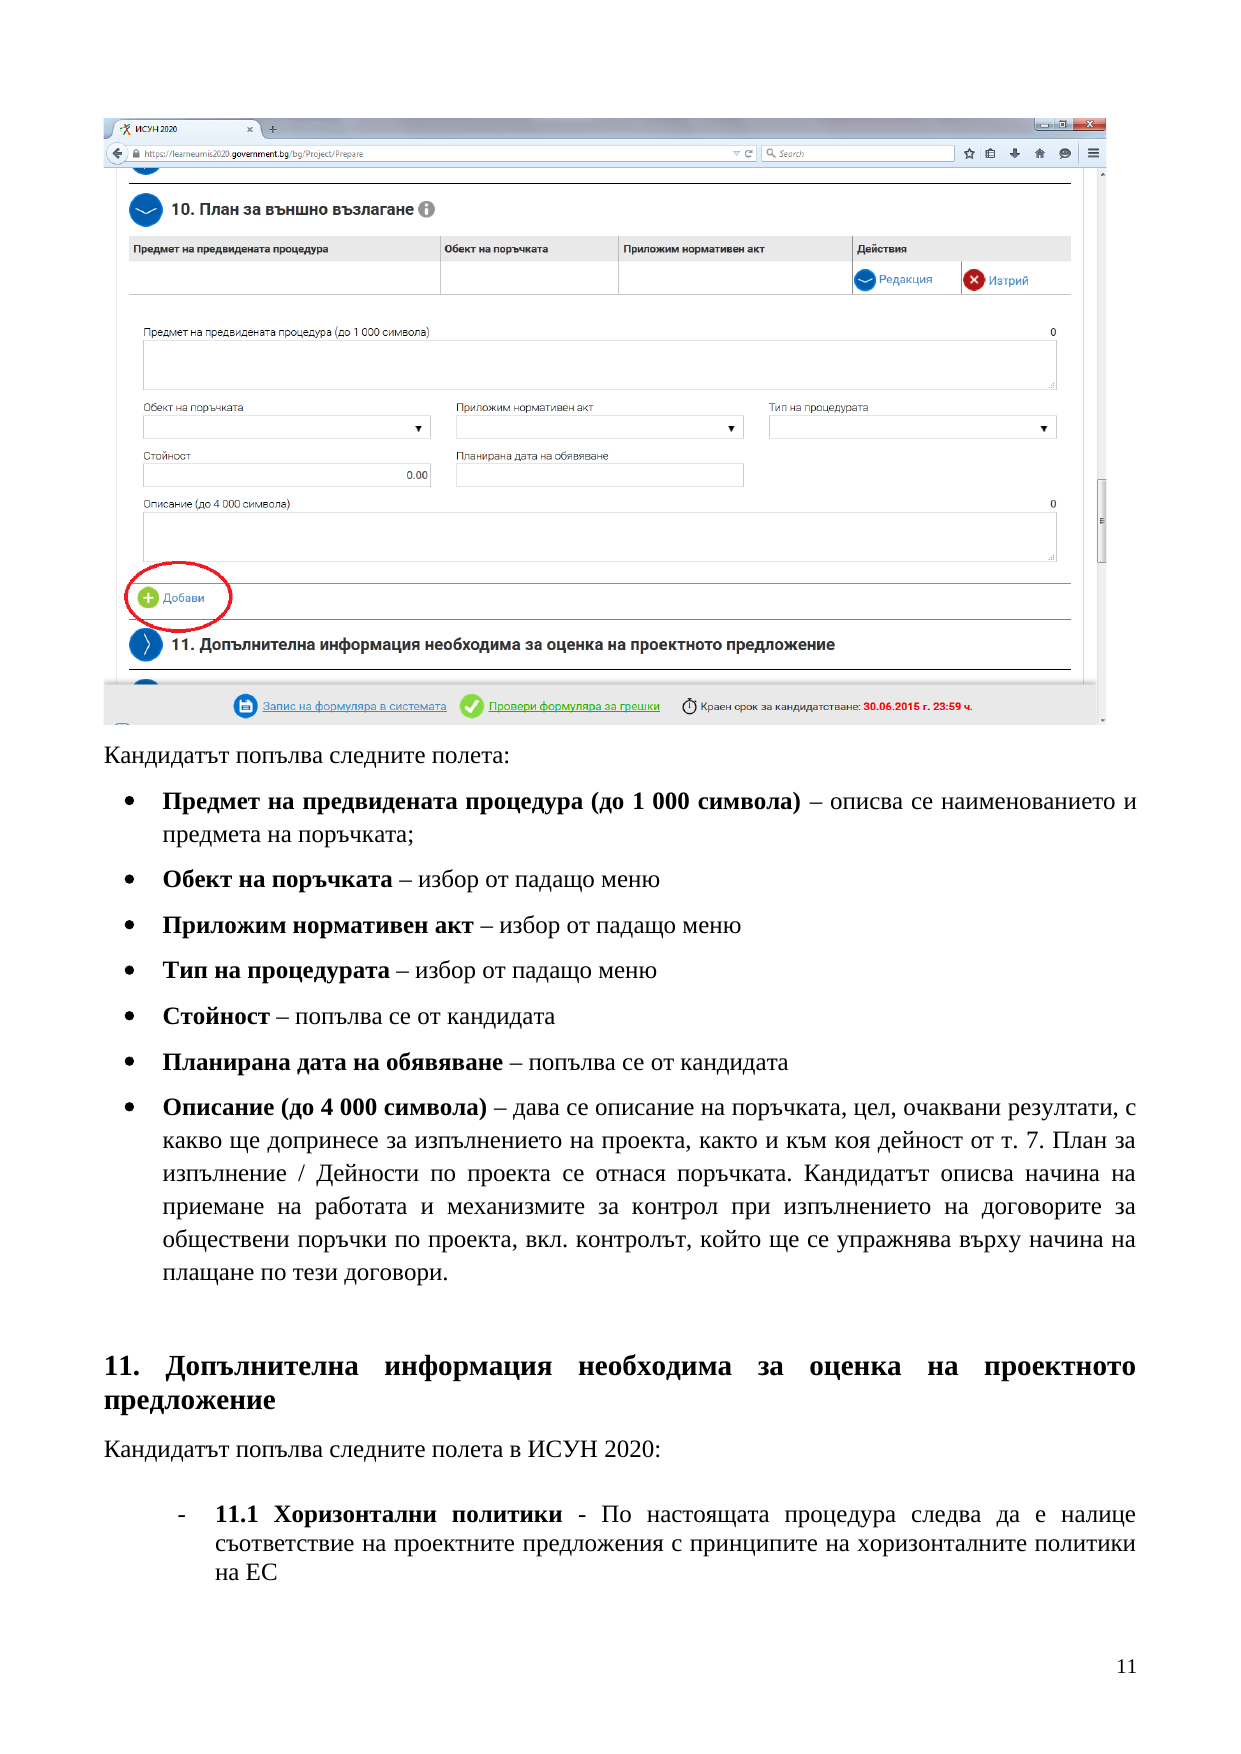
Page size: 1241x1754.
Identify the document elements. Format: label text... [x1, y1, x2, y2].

list Приложим нормативен акт – избор от падащо меню [125, 910, 1137, 939]
list Стойност – попълва се от кандидата [125, 1001, 1137, 1030]
text 11. Допълнителна информация необходима за оценка на проектното предложение [103, 1348, 1137, 1415]
text Кандидатът попълва следните полета: [103, 741, 1137, 769]
list Описание (до 4 000 символа) – дава се описание на поръчката, цел, очаквани резултати, с какво ще допринесе за изпълнението на проекта, както и към коя дейност от т. 7. План за изпълнение / Дейности по проекта се отнася поръчката. Кандидатът описва начина на приемане на работата и механизмите за контрол при изпълнението на договорите за обществени поръчки по проекта, вкл. контролът, който ще се упражнява върху начина на плащане по тези договори. [125, 1092, 1137, 1286]
list Тип на процедурата – избор от падащо меню [125, 956, 1137, 984]
list Предмет на предвидената процедура (до 1 000 символа) – описва се наименованието и предмета на поръчката; [125, 786, 1137, 848]
text Кандидатът попълва следните полета в ИСУН 2020: [103, 1434, 1137, 1463]
list 11.1 Хоризонтални политики - По настоящата процедура следва да е налице съответствие на проектните предложения с принципите на хоризонталните политики на ЕС [177, 1499, 1137, 1586]
list Планирана дата на обявяване – попълва се от кандидата [125, 1047, 1137, 1075]
list Обект на поръчката – избор от падащо меню [125, 864, 1137, 893]
